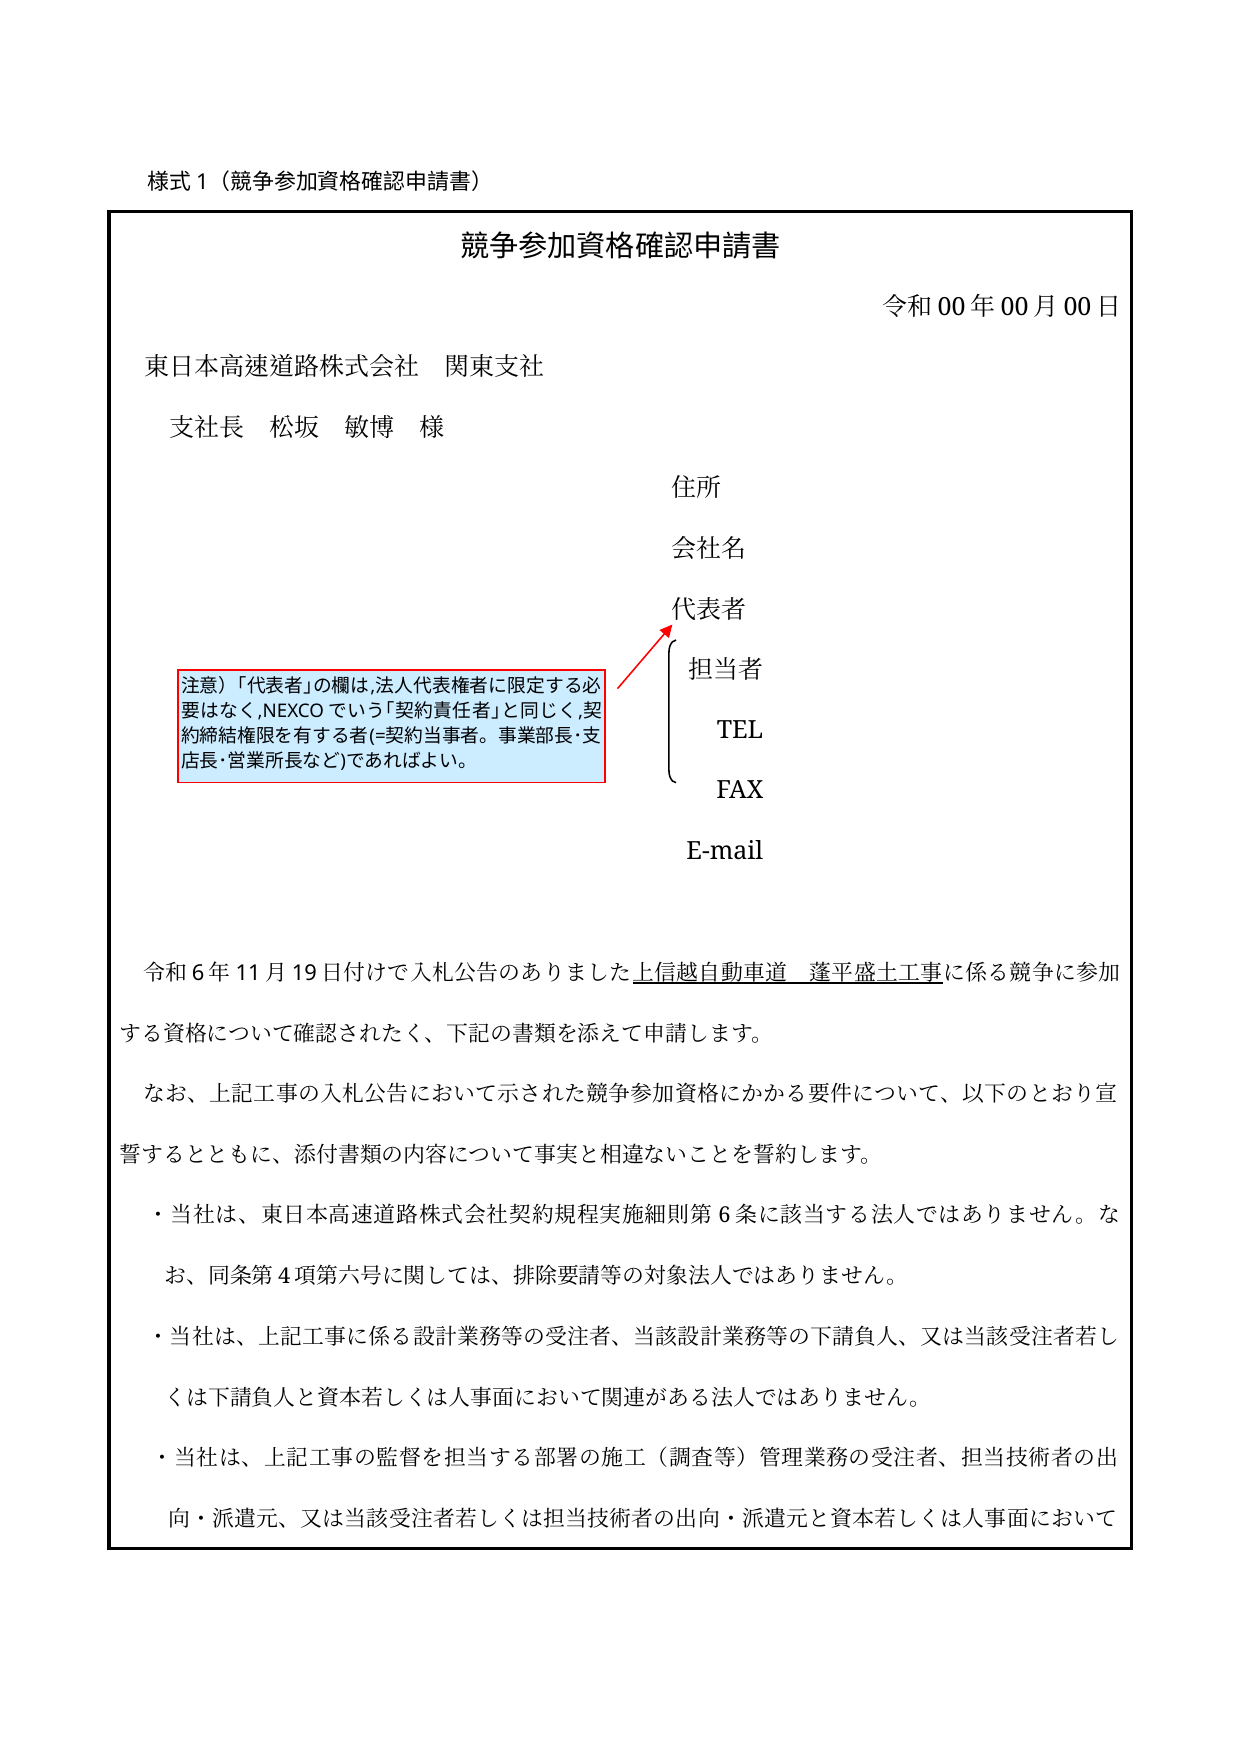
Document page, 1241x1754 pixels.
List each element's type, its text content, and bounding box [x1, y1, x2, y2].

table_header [111, 213, 1130, 1547]
text 様式1（競争参加資格確認申請書） [148, 149, 1092, 210]
